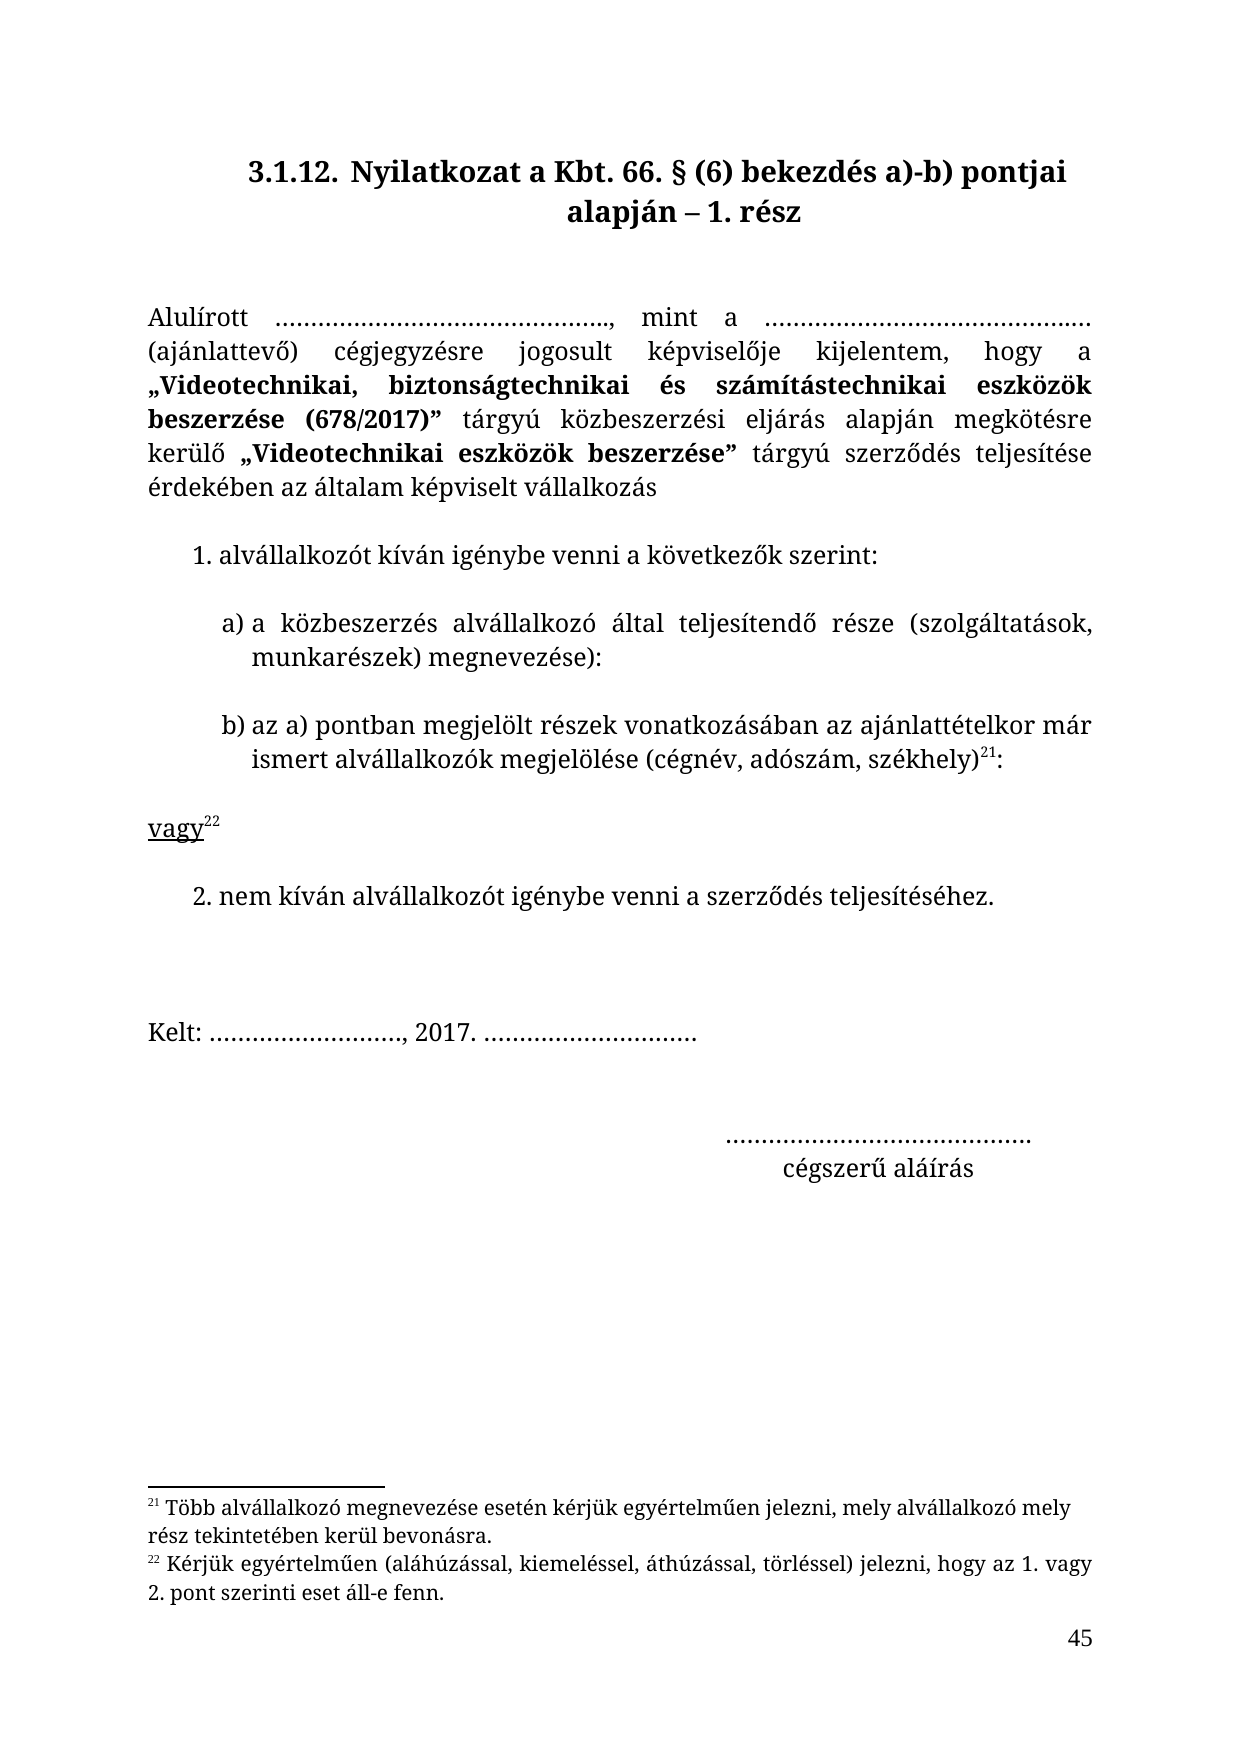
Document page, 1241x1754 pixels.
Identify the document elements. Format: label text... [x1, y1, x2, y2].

text 2. nem kíván alvállalkozót igénybe venni a szerződés teljesítéséhez. [192, 878, 1093, 912]
text Kelt: ………………………, 2017. ………………………… [148, 1014, 1093, 1049]
text Alulírott ……………………………………….., mint a …………………………………….… (ajánlattevő) cégjegyzésre jogosult képviselője kijelentem, hogy a „Videotechnikai, biztonságtechnikai és számítástechnikai eszközök beszerzése (678/2017)” tárgyú közbeszerzési eljárás alapján megkötésre kerülő „Videotechnikai eszközök beszerzése” tárgyú szerződés teljesítése érdekében az általam képviselt vállalkozás [148, 299, 1093, 504]
subtitle Nyilatkozat a Kbt. 66. § (6) bekezdés a)-b) pontjai alapján – 1. rész [223, 152, 1093, 231]
text a) a közbeszerzés alvállalkozó által teljesítendő része (szolgáltatások, munkarészek) megnevezése): [221, 606, 1093, 674]
text ……………………………………. [664, 1117, 1093, 1151]
text 1. alvállalkozót kíván igénybe venni a következők szerint: [192, 538, 1093, 572]
text b) az a) pontban megjelölt részek vonatkozásában az ajánlattételkor már ismert alvállalkozók megjelölése (cégnév, adószám, székhely): [221, 708, 1093, 776]
text cégszerű aláírás [664, 1151, 1093, 1185]
text vagy [148, 810, 1093, 844]
